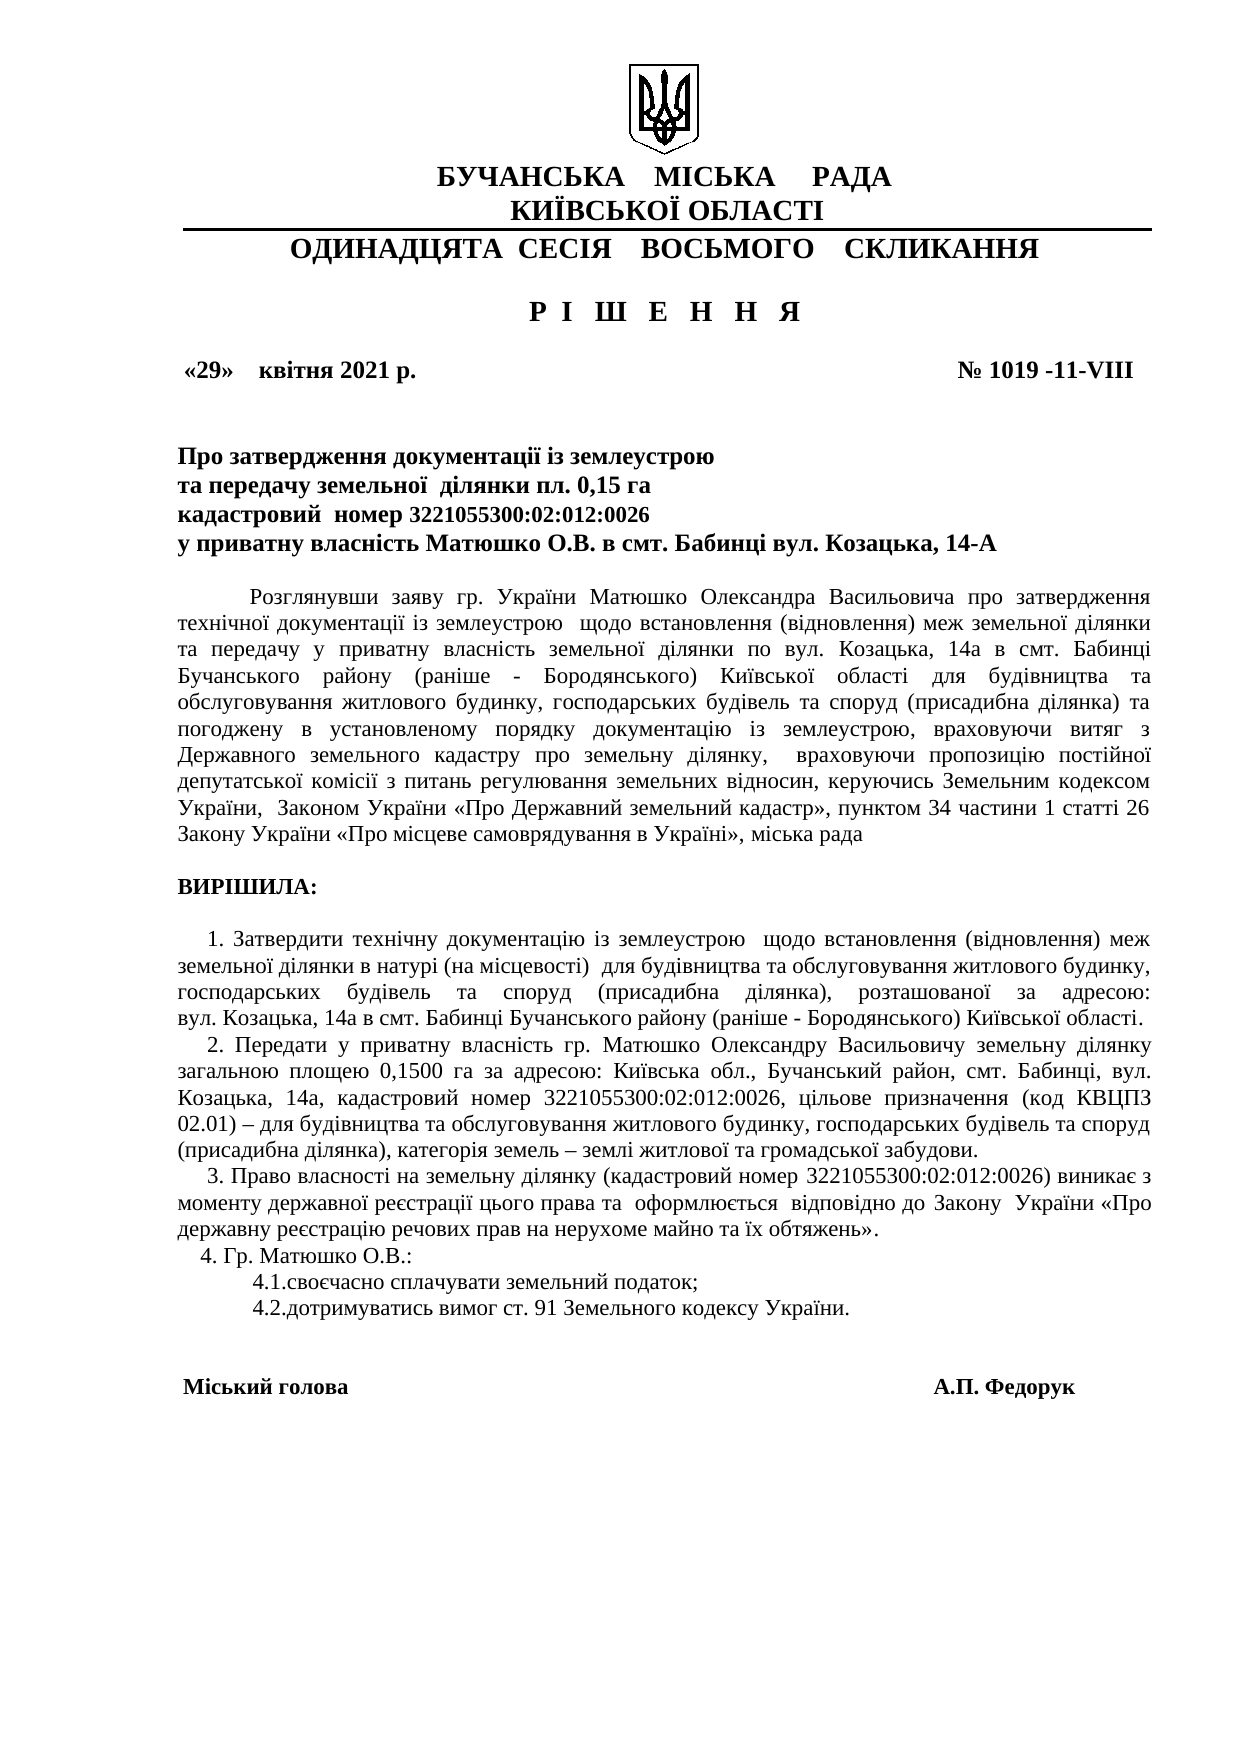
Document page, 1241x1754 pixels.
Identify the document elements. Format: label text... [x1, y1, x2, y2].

text Міський голова А.П. Федорук [177, 1373, 1152, 1400]
text у приватну власність Матюшко О.В. в смт. Бабинці вул. Козацька, 14-А [177, 528, 1152, 556]
text ВИРІШИЛА: [177, 873, 1152, 899]
text 4. Гр. Матюшко О.В.: [177, 1242, 1152, 1268]
text ОДИНАДЦЯТА СЕСІЯ ВОСЬМОГО СКЛИКАННЯ [177, 231, 1152, 265]
text «29» квітня 2021 р. № 1019 -11-VIIІ [177, 355, 1152, 384]
text 4.2.дотримуватись вимог ст. 91 Земельного кодексу України. [252, 1294, 1152, 1321]
text та передачу земельної ділянки пл. 0,15 га [177, 470, 1152, 499]
text Р І Ш Е Н Н Я [177, 294, 1152, 327]
text 1. Затвердити технічну документацію із землеустрою щодо встановлення (відновлення) меж земельної ділянки в натурі (на місцевості) для будівництва та обслуговування житлового будинку, господарських будівель та споруд (присадибна ділянка), розташованої за адресою: вул. Козацька, 14а в смт. Бабинці Бучанського району (раніше - Бородянського) Київської області. [177, 925, 1152, 1031]
text 3. Право власності на земельну ділянку (кадастровий номер 3221055300:02:012:0026) виникає з моменту державної реєстрації цього права та оформлюється відповідно до Закону України «Про державну реєстрацію речових прав на нерухоме майно та їх обтяжень». [177, 1163, 1152, 1242]
text КИЇВСЬКОЇ ОБЛАСТІ [183, 193, 1152, 228]
text 2. Передати у приватну власність гр. Матюшко Олександру Васильовичу земельну ділянку загальною площею 0,1500 га за адресою: Київська обл., Бучанський район, смт. Бабинці, вул. Козацька, 14а, кадастровий номер 3221055300:02:012:0026, цільове призначення (код КВЦПЗ 02.01) – для будівництва та обслуговування житлового будинку, господарських будівель та споруд (присадибна ділянка), категорія земель – землі житлової та громадської забудови. [177, 1031, 1152, 1163]
text БУЧАНСЬКА МІСЬКА РАДА [177, 159, 1152, 193]
text Розглянувши заяву гр. України Матюшко Олександра Васильовича про затвердження технічної документації із землеустрою щодо встановлення (відновлення) меж земельної ділянки та передачу у приватну власність земельної ділянки по вул. Козацька, 14а в смт. Бабинці Бучанського району (раніше - Бородянського) Київської області для будівництва та обслуговування житлового будинку, господарських будівель та споруд (присадибна ділянка) та погоджену в установленому порядку документацію із землеустрою, враховуючи витяг з Державного земельного кадастру про земельну ділянку, враховуючи пропозицію постійної депутатської комісії з питань регулювання земельних відносин, керуючись Земельним кодексом України, Законом України «Про Державний земельний кадастр», пунктом 34 частини 1 статті 26 Закону України «Про місцеве самоврядування в Україні», міська рада [177, 583, 1152, 846]
text 4.1.своєчасно сплачувати земельний податок; [252, 1268, 1152, 1294]
text Про затвердження документації із землеустрою [177, 441, 1152, 470]
text кадастровий номер 3221055300:02:012:0026 [177, 499, 1152, 528]
